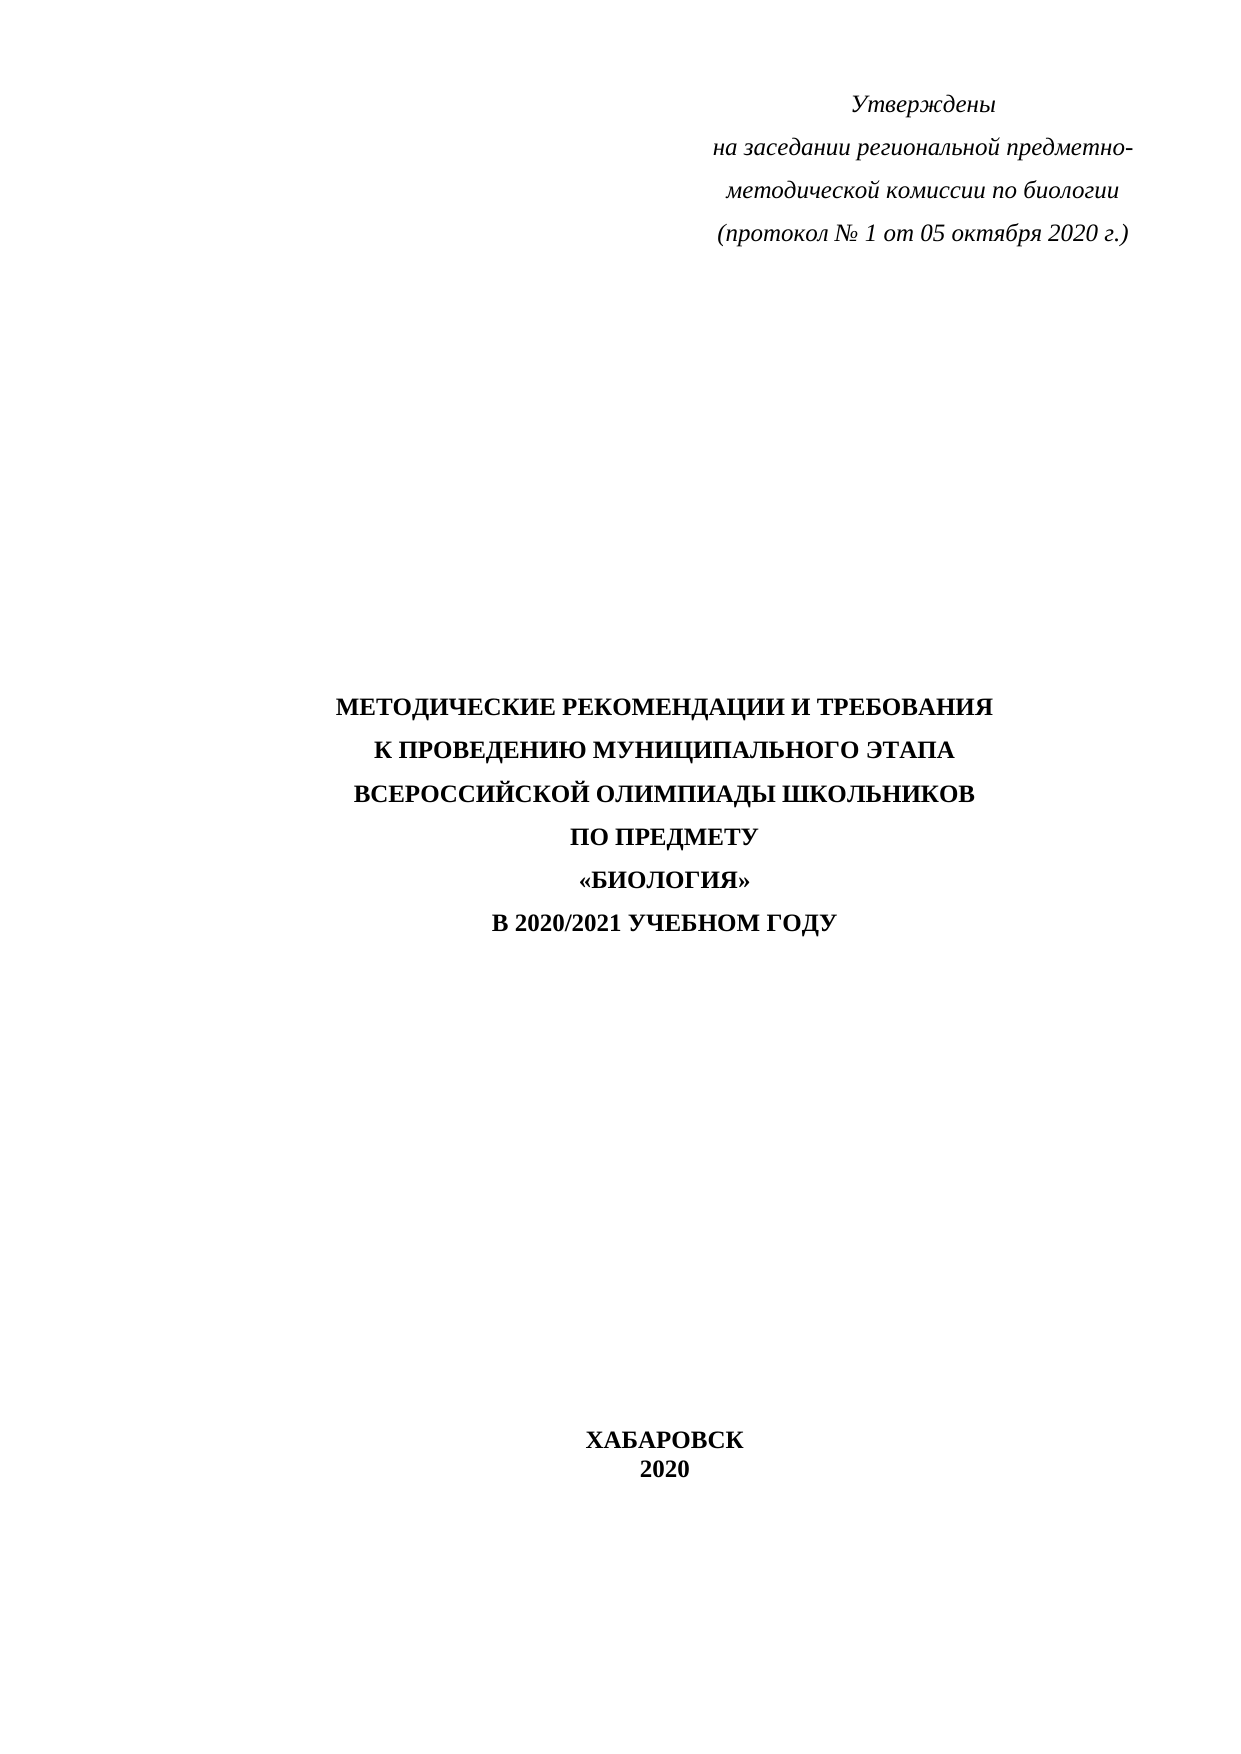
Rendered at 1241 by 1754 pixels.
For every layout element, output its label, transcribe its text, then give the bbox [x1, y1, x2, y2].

text (протокол № 1 от 05 октября 2020 г.) [693, 218, 1152, 247]
text МЕТОДИЧЕСКИЕ РЕКОМЕНДАЦИИ И ТРЕБОВАНИЯ [177, 692, 1152, 721]
text Утверждены [693, 89, 1152, 117]
text В 2020/2021 УЧЕБНОМ ГОДУ [177, 908, 1152, 937]
text на заседании региональной предметно-методической комиссии по биологии [693, 132, 1152, 204]
text ВСЕРОССИЙСКОЙ ОЛИМПИАДЫ ШКОЛЬНИКОВ [177, 779, 1152, 807]
text «БИОЛОГИЯ» [177, 865, 1152, 894]
text ХАБАРОВСК [177, 1426, 1152, 1454]
text К ПРОВЕДЕНИЮ МУНИЦИПАЛЬНОГО ЭТАПА [177, 736, 1152, 764]
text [177, 1454, 1152, 1483]
text ПО ПРЕДМЕТУ [177, 822, 1152, 851]
